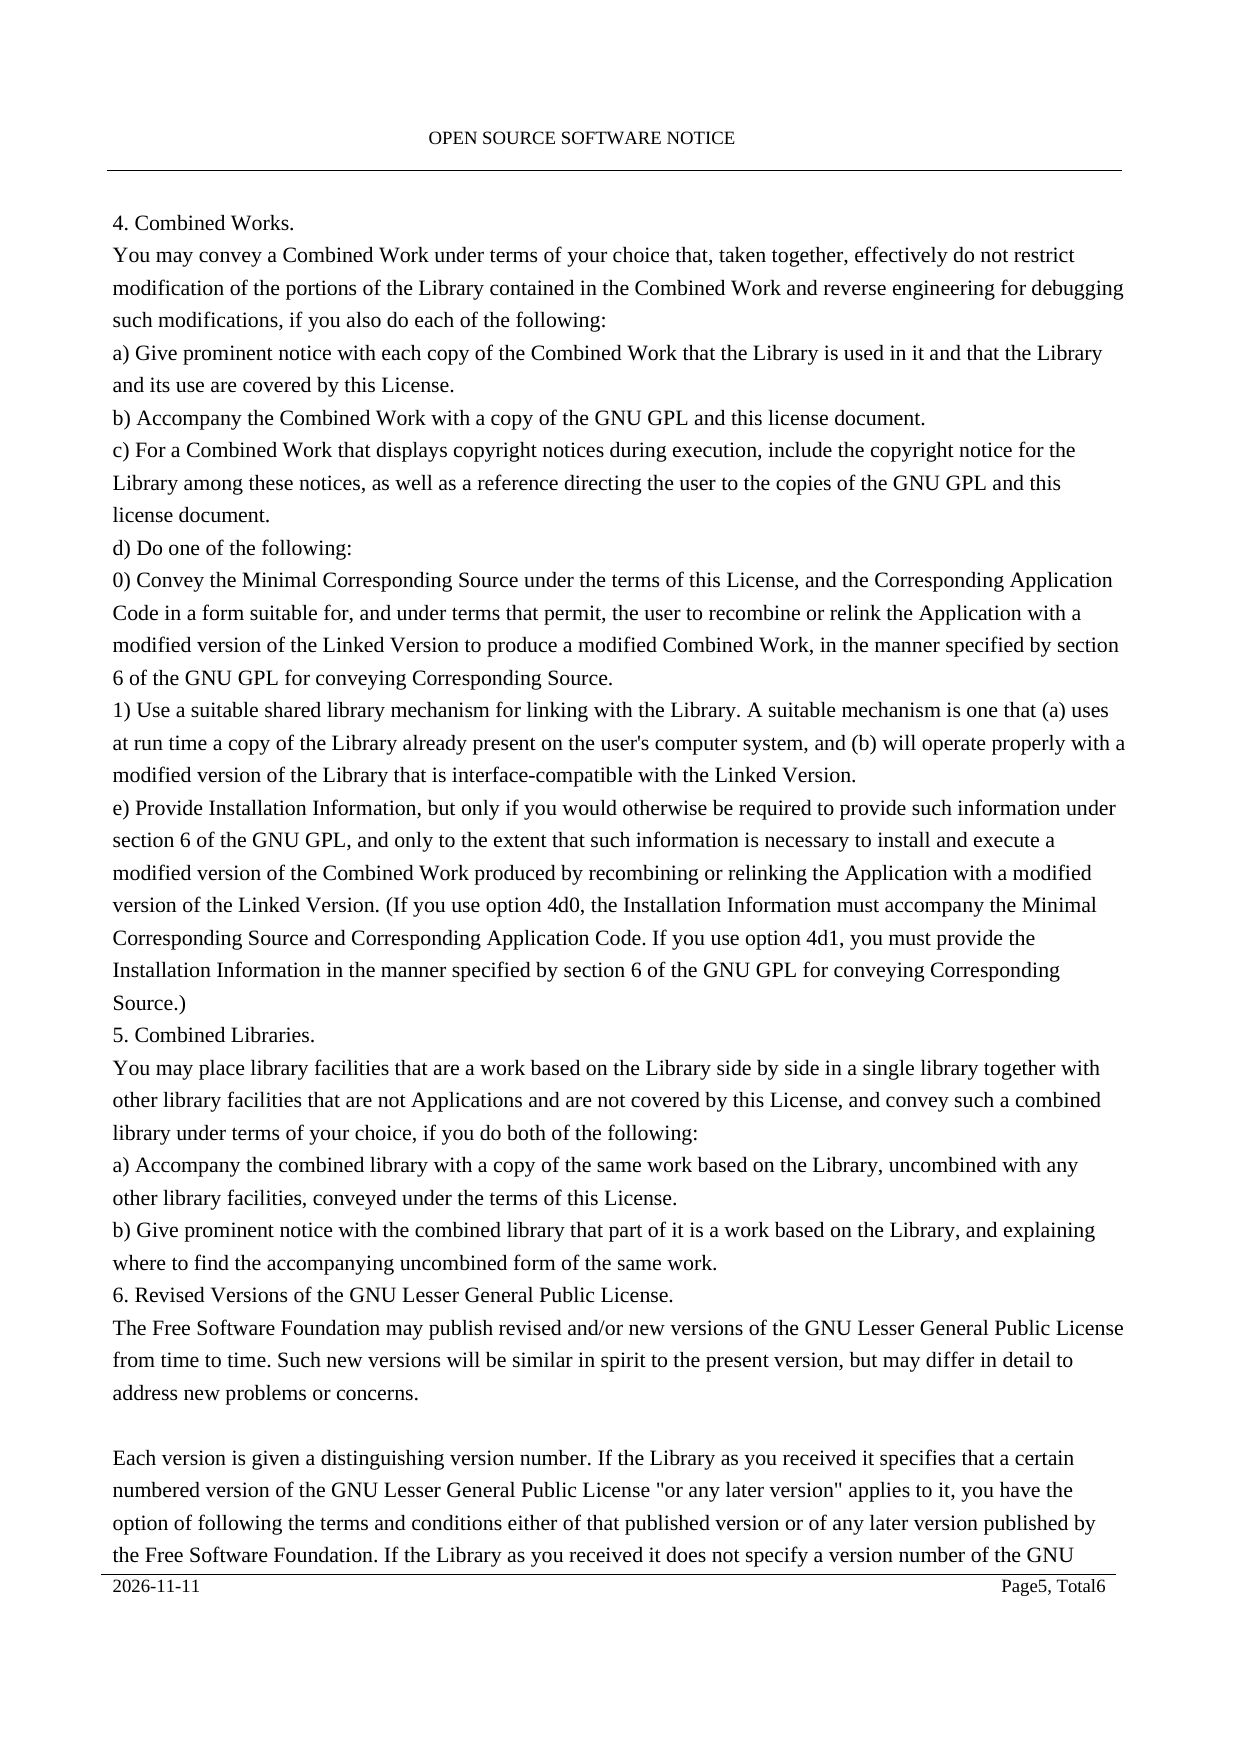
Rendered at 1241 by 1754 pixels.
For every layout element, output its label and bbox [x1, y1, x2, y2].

text [112, 206, 1128, 1571]
